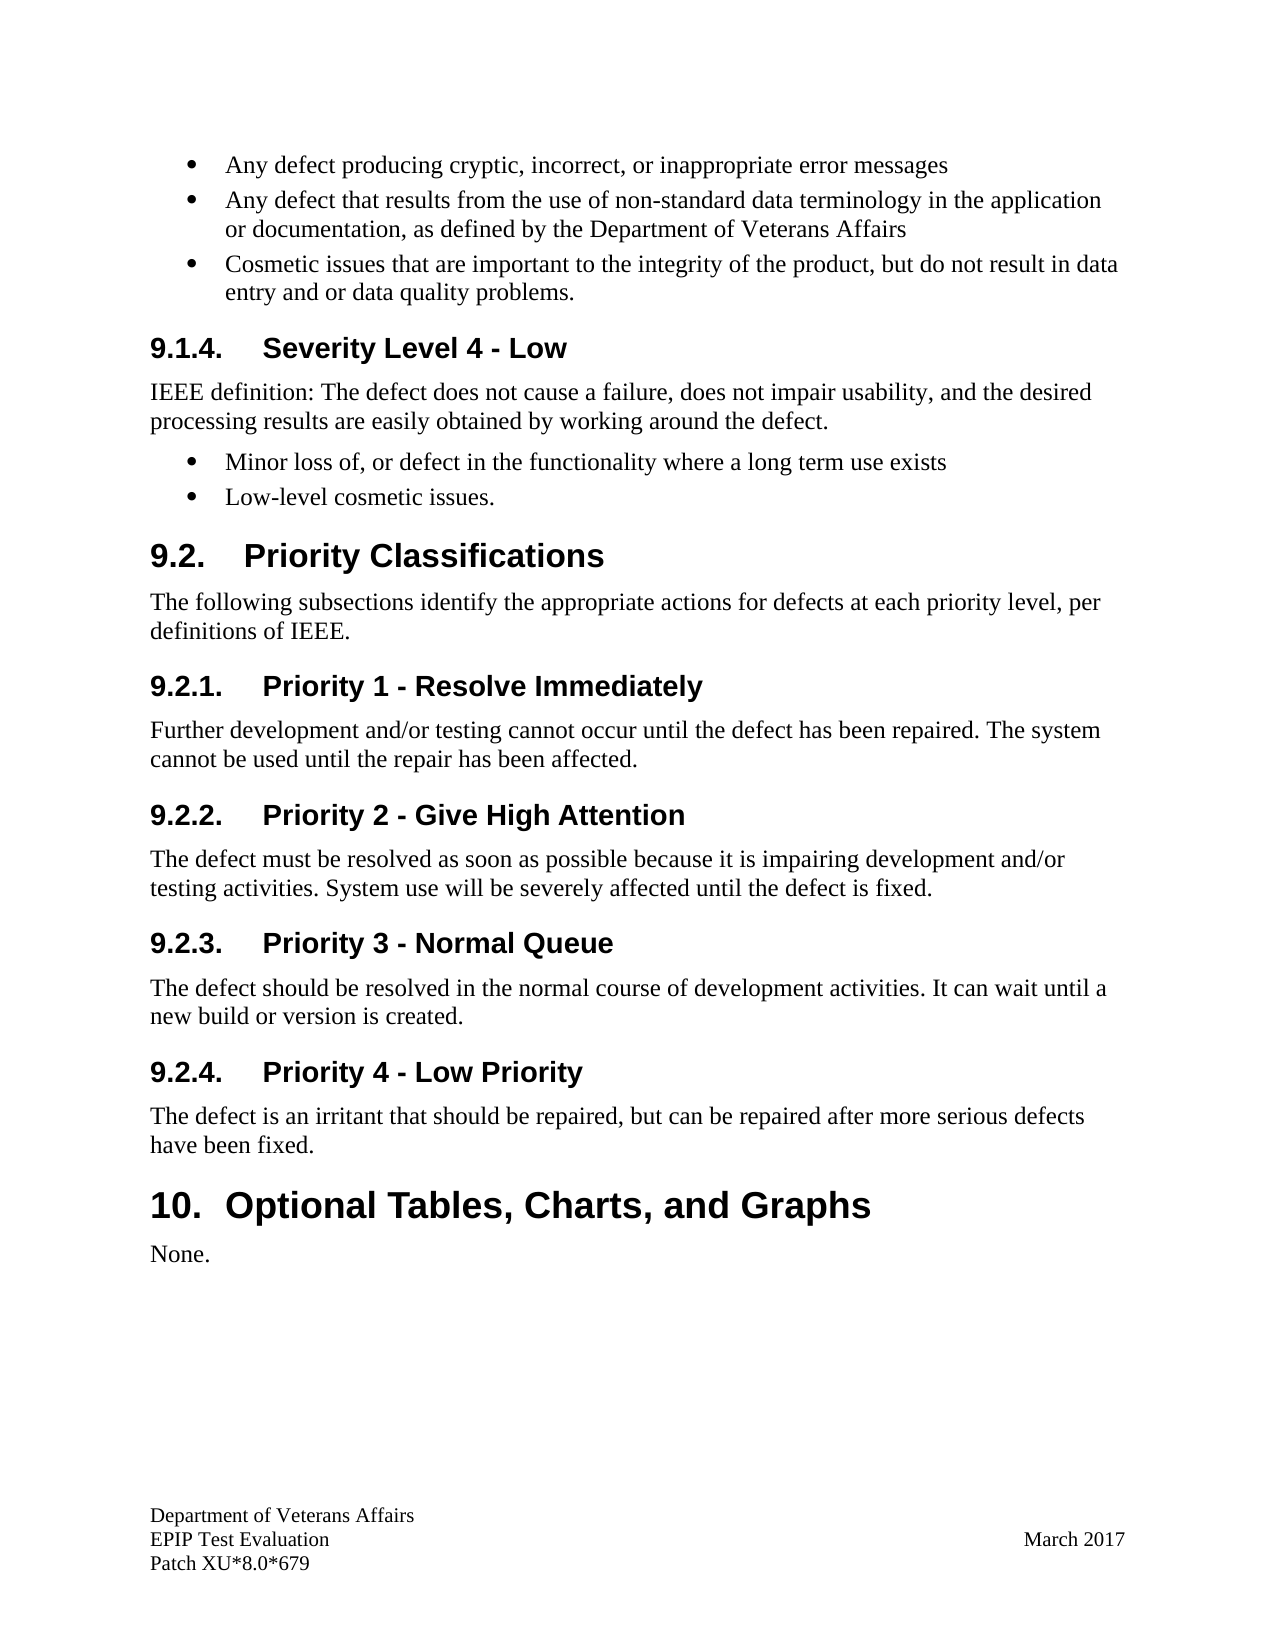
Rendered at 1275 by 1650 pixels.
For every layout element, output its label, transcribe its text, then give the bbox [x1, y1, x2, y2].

text Minor loss of, or defect in the functionality where a long term use exists [187, 447, 1125, 476]
subtitle Priority Classifications [150, 536, 1125, 574]
subtitle Priority 3 - Normal Queue [150, 927, 1125, 960]
text Any defect producing cryptic, incorrect, or inappropriate error messages [187, 150, 1125, 179]
subtitle Priority 2 - Give High Attention [150, 798, 1125, 832]
text None. [150, 1239, 1125, 1268]
text The defect should be resolved in the normal course of development activities. It can wait until a new build or version is created. [150, 973, 1125, 1030]
text Low-level cosmetic issues. [187, 482, 1125, 511]
text IEEE definition: The defect does not cause a failure, does not impair usability, and the desired processing results are easily obtained by working around the defect. [150, 377, 1125, 435]
text Any defect that results from the use of non-standard data terminology in the application or documentation, as defined by the Department of Veterans Affairs [187, 185, 1125, 242]
subtitle Priority 1 - Resolve Immediately [150, 669, 1125, 703]
subtitle Severity Level 4 - Low [150, 331, 1125, 365]
text The defect is an irritant that should be repaired, but can be repaired after more serious defects have been fixed. [150, 1101, 1125, 1159]
subtitle Optional Tables, Charts, and Graphs [150, 1184, 1125, 1227]
text Cosmetic issues that are important to the integrity of the product, but do not result in data entry and or data quality problems. [187, 249, 1125, 306]
subtitle Priority 4 - Low Priority [150, 1055, 1125, 1089]
text The following subsections identify the appropriate actions for defects at each priority level, per definitions of IEEE. [150, 587, 1125, 644]
text Further development and/or testing cannot occur until the defect has been repaired. The system cannot be used until the repair has been affected. [150, 716, 1125, 773]
text The defect must be resolved as soon as possible because it is impairing development and/or testing activities. System use will be severely affected until the defect is fixed. [150, 844, 1125, 902]
